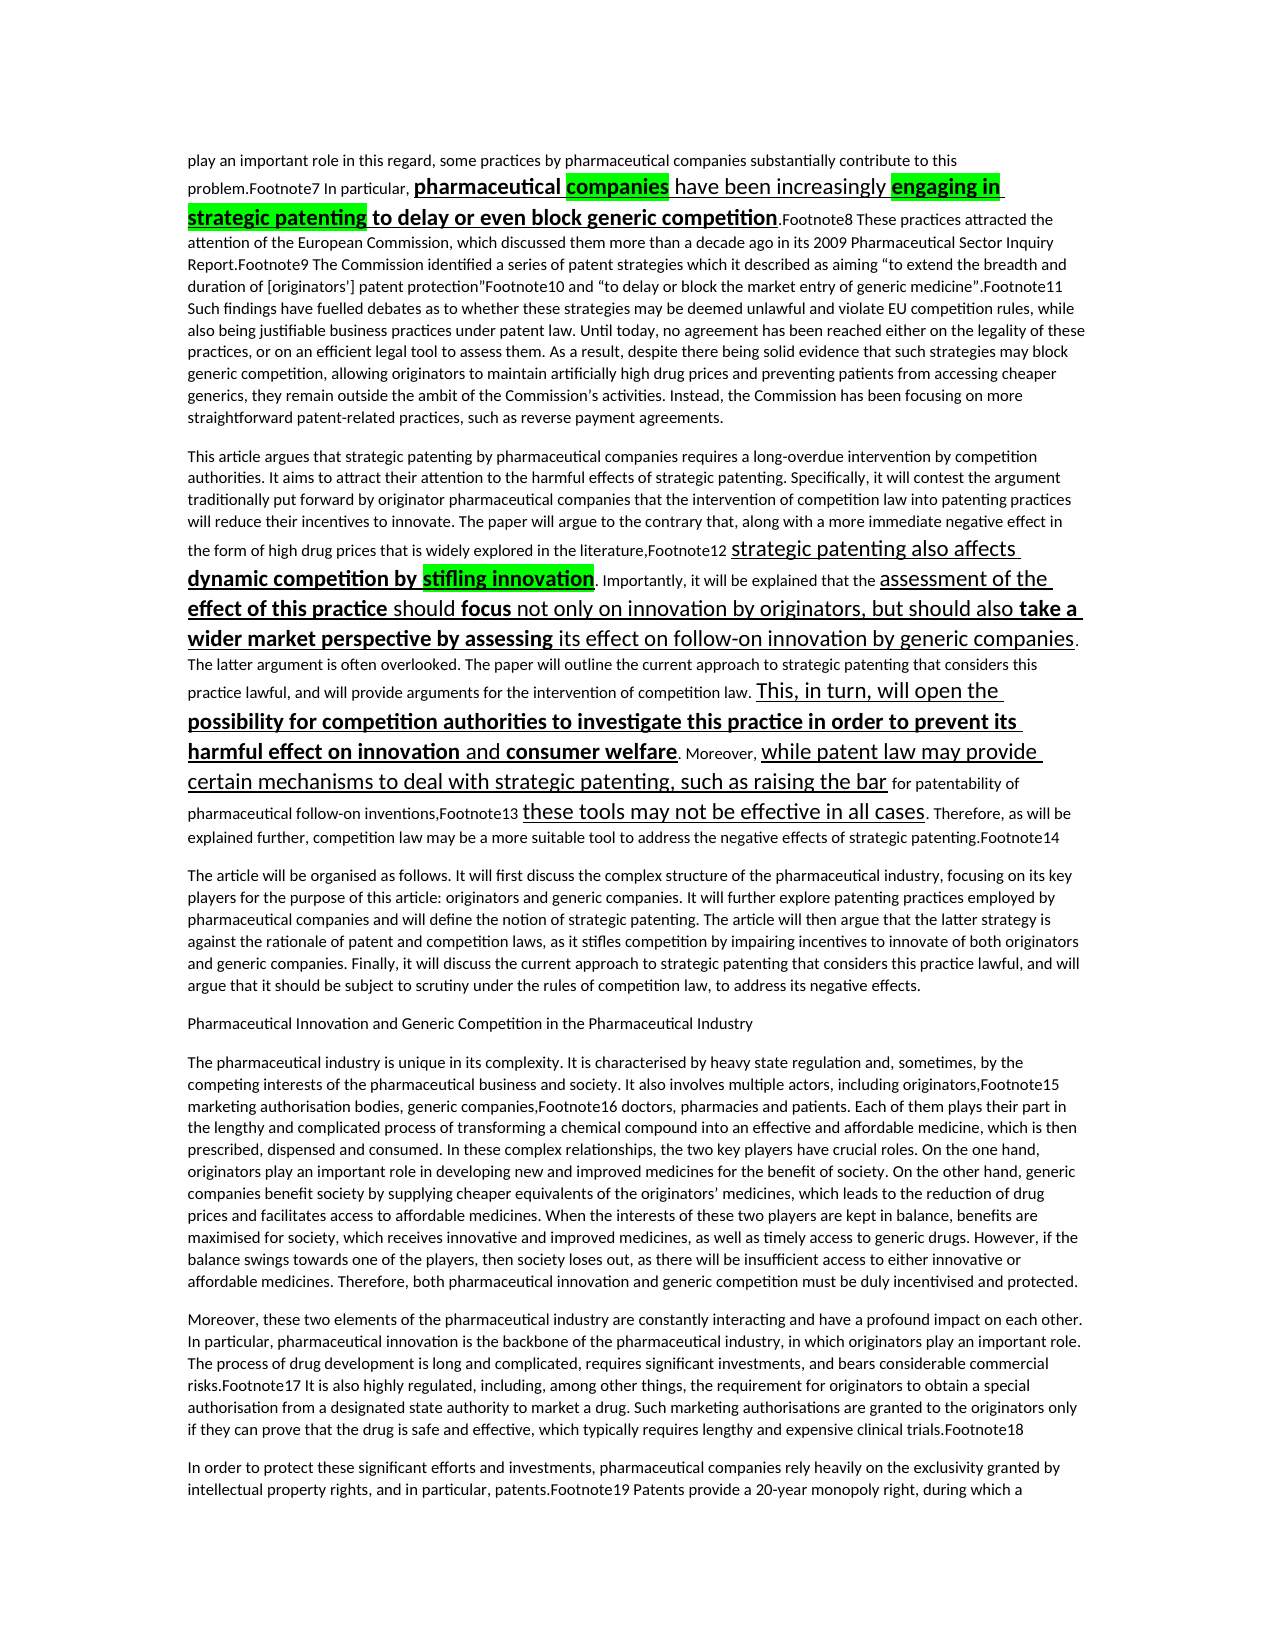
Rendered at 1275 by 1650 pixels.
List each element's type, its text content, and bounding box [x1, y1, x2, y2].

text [187, 1457, 1087, 1499]
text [187, 150, 1087, 428]
text Moreover, these two elements of the pharmaceutical industry are constantly interacting and have a profound impact on each other. In particular, pharmaceutical innovation is the backbone of the pharmaceutical industry, in which originators play an important role. The process of drug development is long and complicated, requires significant investments, and bears considerable commercial risks.Footnote17 It is also highly regulated, including, among other things, the requirement for originators to obtain a special authorisation from a designated state authority to market a drug. Such marketing authorisations are granted to the originators only if they can prove that the drug is safe and effective, which typically requires lengthy and expensive clinical trials.Footnote18 [187, 1309, 1087, 1439]
text The article will be organised as follows. It will first discuss the complex structure of the pharmaceutical industry, focusing on its key players for the purpose of this article: originators and generic companies. It will further explore patenting practices employed by pharmaceutical companies and will define the notion of strategic patenting. The article will then argue that the latter strategy is against the rationale of patent and competition laws, as it stifles competition by impairing incentives to innovate of both originators and generic companies. Finally, it will discuss the current approach to strategic patenting that considers this practice lawful, and will argue that it should be subject to scrutiny under the rules of competition law, to address its negative effects. [187, 866, 1087, 995]
text Pharmaceutical Innovation and Generic Competition in the Pharmaceutical Industry [187, 1013, 1087, 1034]
text This article argues that strategic patenting by pharmaceutical companies requires a long-overdue intervention by competition authorities. It aims to attract their attention to the harmful effects of strategic patenting. Specifically, it will contest the argument traditionally put forward by originator pharmaceutical companies that the intervention of competition law into patenting practices will reduce their incentives to innovate. The paper will argue to the contrary that, along with a more immediate negative effect in the form of high drug prices that is widely explored in the literature,Footnote12 strategic patenting also affects dynamic competition by stifling innovation. Importantly, it will be explained that the assessment of the effect of this practice should focus not only on innovation by originators, but should also take a wider market perspective by assessing its effect on follow-on innovation by generic companies. The latter argument is often overlooked. The paper will outline the current approach to strategic patenting that considers this practice lawful, and will provide arguments for the intervention of competition law. This, in turn, will open the possibility for competition authorities to investigate this practice in order to prevent its harmful effect on innovation and consumer welfare. Moreover, while patent law may provide certain mechanisms to deal with strategic patenting, such as raising the bar for patentability of pharmaceutical follow-on inventions,Footnote13 these tools may not be effective in all cases. Therefore, as will be explained further, competition law may be a more suitable tool to address the negative effects of strategic patenting.Footnote14 [187, 446, 1087, 847]
text The pharmaceutical industry is unique in its complexity. It is characterised by heavy state regulation and, sometimes, by the competing interests of the pharmaceutical business and society. It also involves multiple actors, including originators,Footnote15 marketing authorisation bodies, generic companies,Footnote16 doctors, pharmacies and patients. Each of them plays their part in the lengthy and complicated process of transforming a chemical compound into an effective and affordable medicine, which is then prescribed, dispensed and consumed. In these complex relationships, the two key players have crucial roles. On the one hand, originators play an important role in developing new and improved medicines for the benefit of society. On the other hand, generic companies benefit society by supplying cheaper equivalents of the originators’ medicines, which leads to the reduction of drug prices and facilitates access to affordable medicines. When the interests of these two players are kept in balance, benefits are maximised for society, which receives innovative and improved medicines, as well as timely access to generic drugs. However, if the balance swings towards one of the players, then society loses out, as there will be insufficient access to either innovative or affordable medicines. Therefore, both pharmaceutical innovation and generic competition must be duly incentivised and protected. [187, 1052, 1087, 1291]
